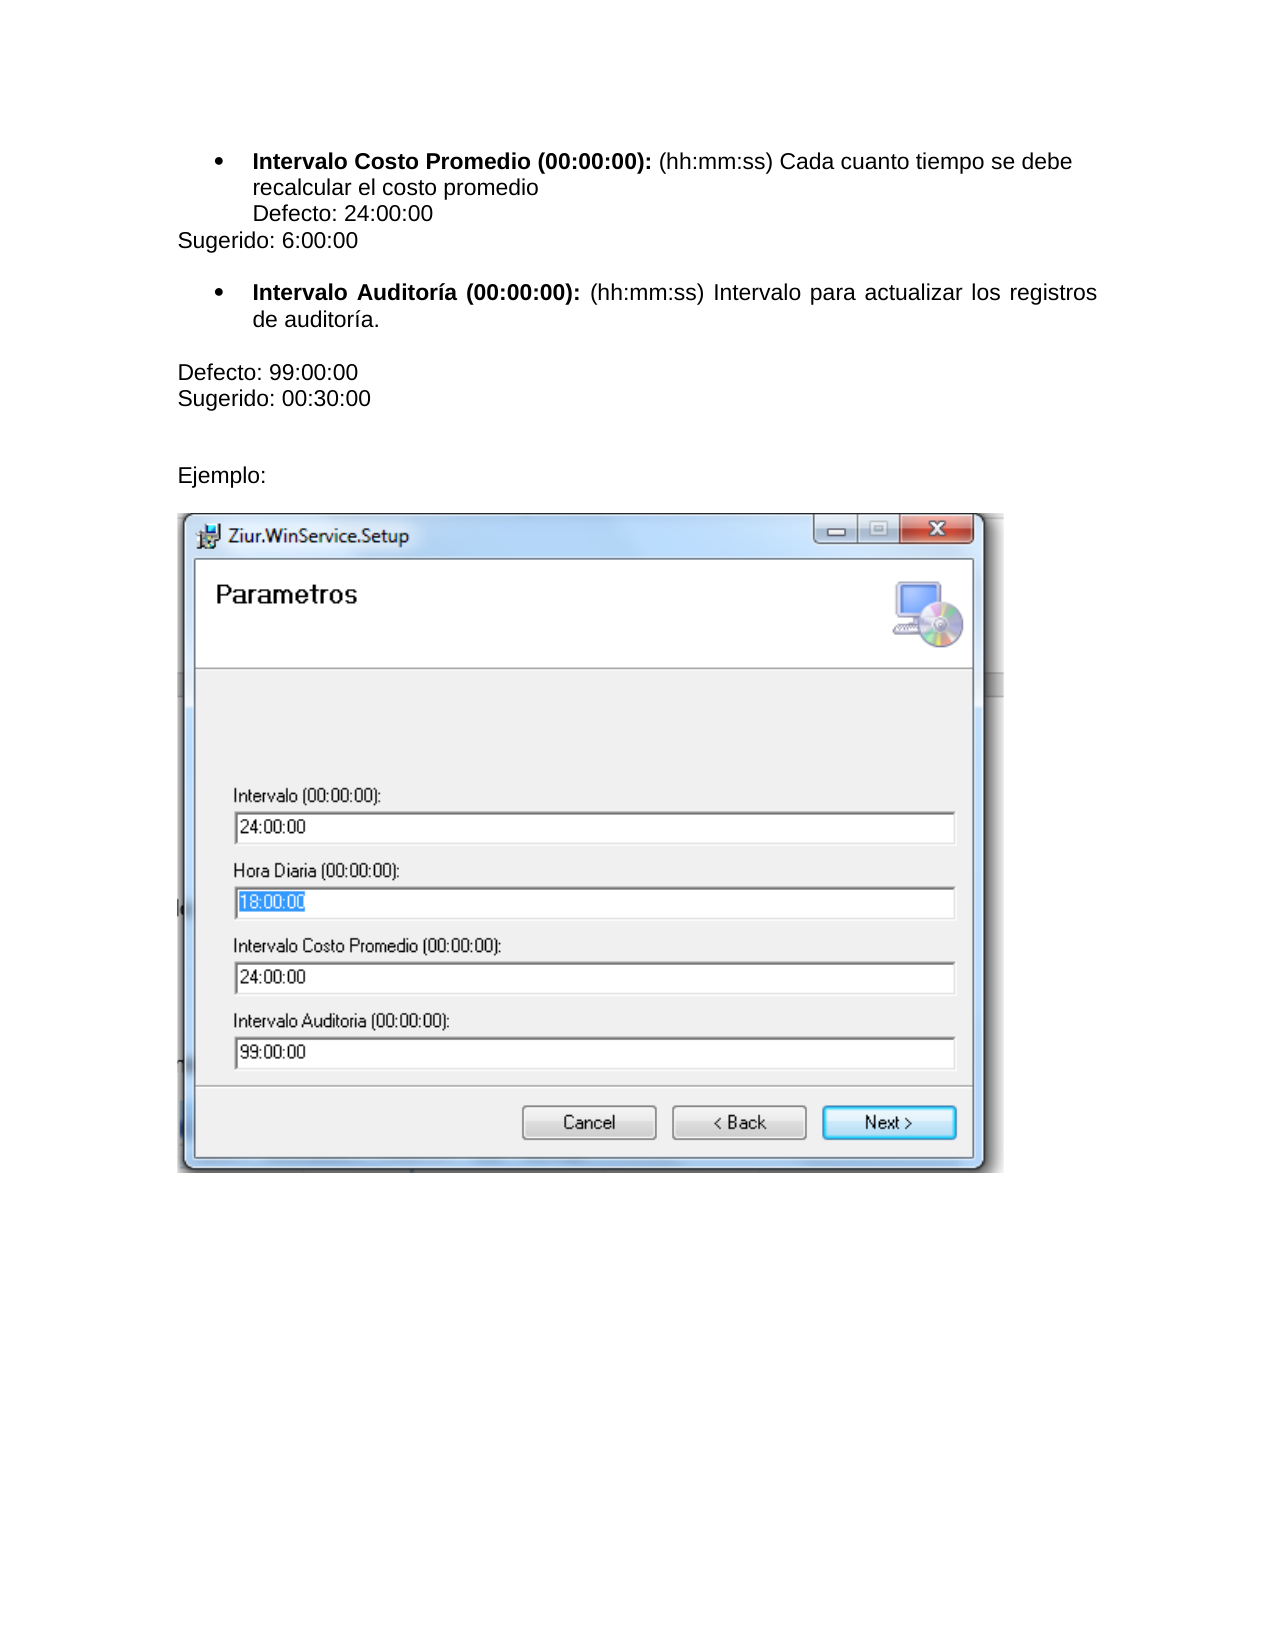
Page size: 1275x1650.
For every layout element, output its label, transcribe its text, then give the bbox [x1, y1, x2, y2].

picture [177, 513, 1004, 1173]
list Sugerido: 6:00:00 [177, 227, 1098, 253]
list Intervalo Costo Promedio (00:00:00): (hh:mm:ss) Cada cuanto tiempo se debe recalcular el costo promedio Defecto: 24:00:00 [215, 148, 1098, 227]
list Intervalo Auditoría (00:00:00): (hh:mm:ss) Intervalo para actualizar los registros de auditoría. [215, 279, 1098, 332]
list Defecto: 99:00:00 Sugerido: 00:30:00 [177, 358, 1098, 411]
text Ejemplo: [177, 462, 1098, 488]
